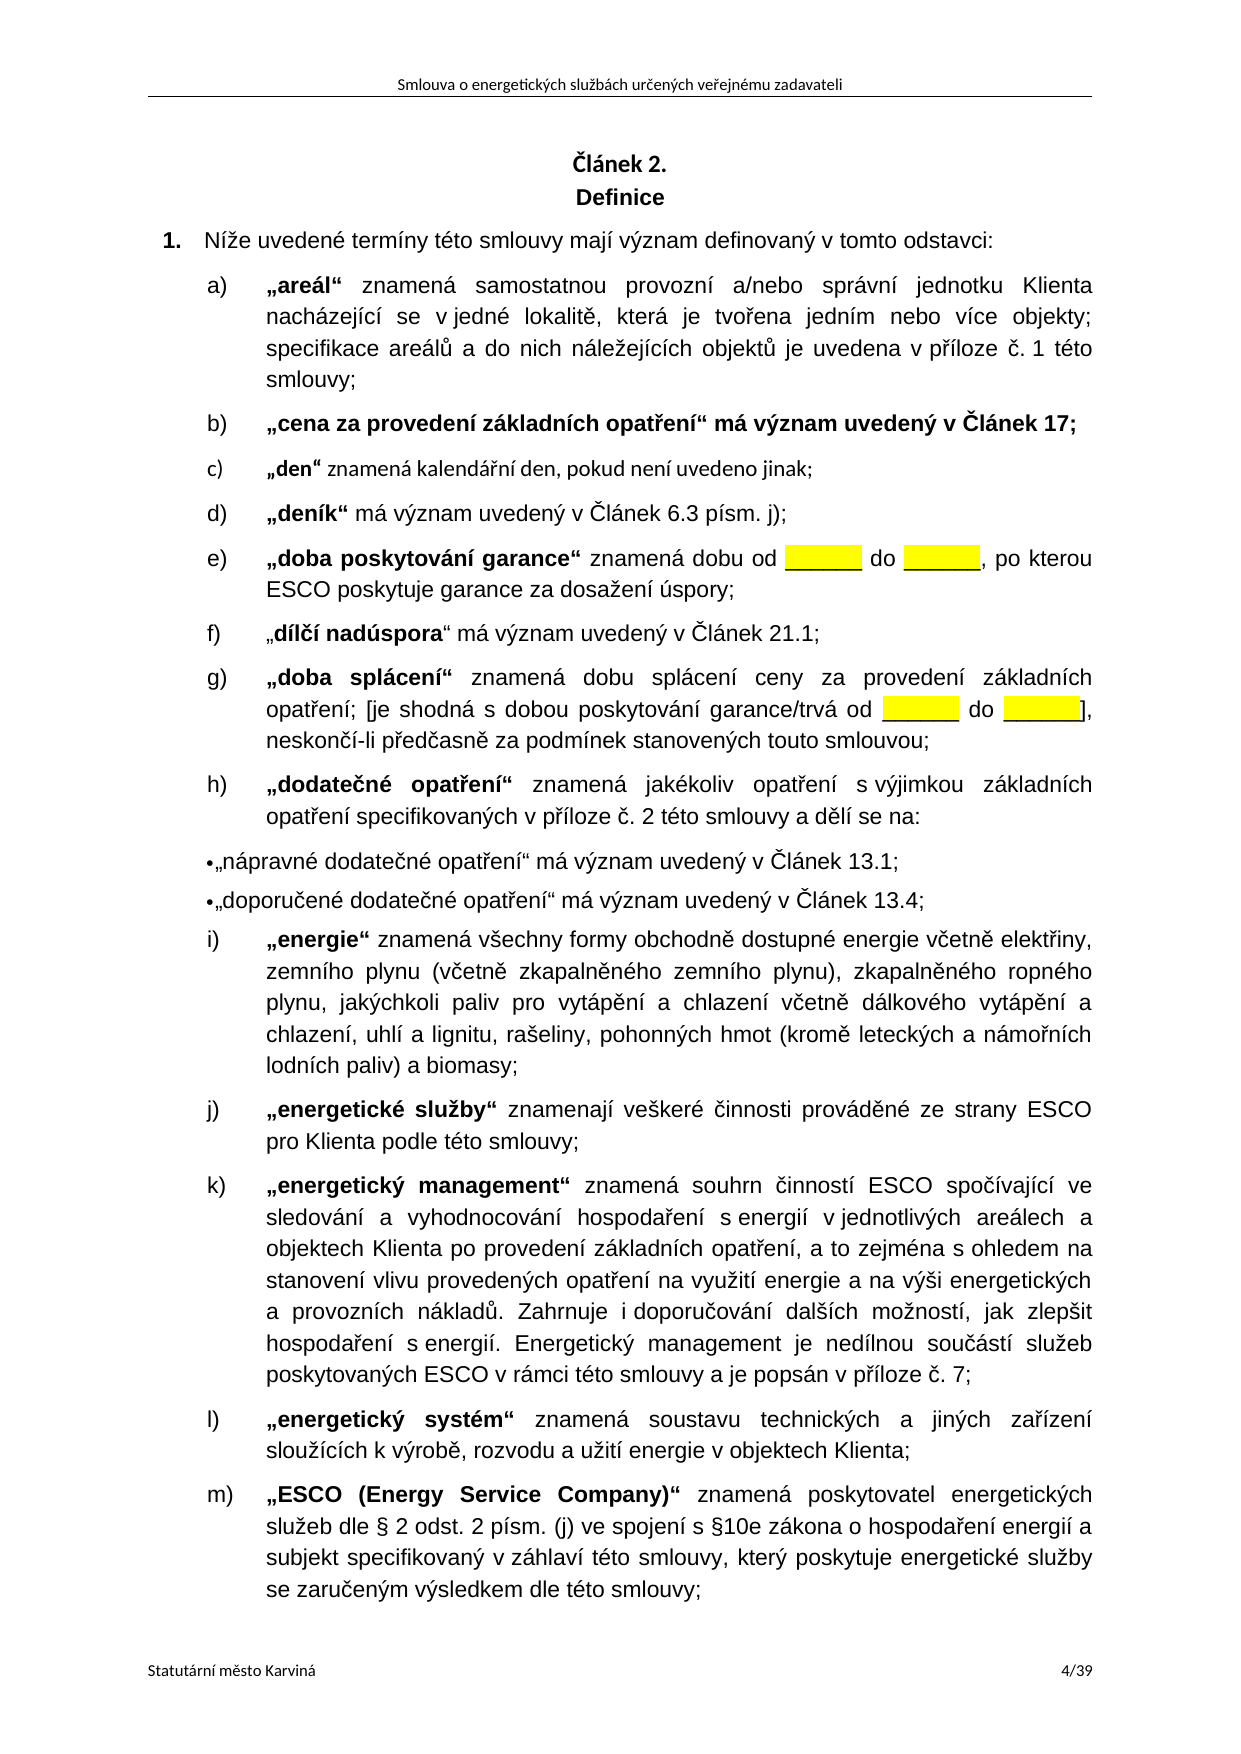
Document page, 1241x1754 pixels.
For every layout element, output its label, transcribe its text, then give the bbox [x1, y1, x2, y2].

subtitle „doba splácení“ znamená dobu splácení ceny za provedení základních opatření; [je shodná s dobou poskytování garance/trvá od ______ do ______], neskončí-li předčasně za podmínek stanovených touto smlouvou; [207, 664, 1092, 754]
subtitle „ESCO (Energy Service Company)“ znamená poskytovatel energetických služeb dle § 2 odst. 2 písm. (j) ve spojení s §10e zákona o hospodaření energií a subjekt specifikovaný v záhlaví této smlouvy, který poskytuje energetické služby se zaručeným výsledkem dle této smlouvy; [207, 1481, 1092, 1602]
subtitle „dílčí nadúspora“ má význam uvedený v Článek 21.1; [207, 620, 1092, 646]
text „doporučené dodatečné opatření“ má význam uvedený v Článek 13.4; [207, 880, 1092, 914]
subtitle „doba poskytování garance“ znamená dobu od ______ do ______, po kterou ESCO poskytuje garance za dosažení úspory; [207, 544, 1092, 602]
subtitle „energetický systém“ znamená soustavu technických a jiných zařízení sloužících k výrobě, rozvodu a užití energie v objektech Klienta; [207, 1406, 1092, 1463]
subtitle Definice [148, 148, 1092, 210]
subtitle „den“ znamená kalendářní den, pokud není uvedeno jinak; [207, 454, 1092, 482]
subtitle „dodatečné opatření“ znamená jakékoliv opatření s výjimkou základních opatření specifikovaných v příloze č. 2 této smlouvy a dělí se na: [207, 771, 1092, 829]
text „nápravné dodatečné opatření“ má význam uvedený v Článek 13.1; [207, 841, 1092, 874]
subtitle „energetické služby“ znamenají veškeré činnosti prováděné ze strany ESCO pro Klienta podle této smlouvy; [207, 1096, 1092, 1154]
subtitle „energie“ znamená všechny formy obchodně dostupné energie včetně elektřiny, zemního plynu (včetně zkapalněného zemního plynu), zkapalněného ropného plynu, jakýchkoli paliv pro vytápění a chlazení včetně dálkového vytápění a chlazení, uhlí a lignitu, rašeliny, pohonných hmot (kromě leteckých a námořních lodních paliv) a biomasy; [207, 926, 1092, 1079]
subtitle Níže uvedené termíny této smlouvy mají význam definovaný v tomto odstavci: [162, 227, 1092, 254]
subtitle „cena za provedení základních opatření“ má význam uvedený v Článek 17; [207, 410, 1092, 437]
subtitle „deník“ má význam uvedený v Článek 6.3 písm. j); [207, 500, 1092, 527]
subtitle „energetický management“ znamená souhrn činností ESCO spočívající ve sledování a vyhodnocování hospodaření s energií v jednotlivých areálech a objektech Klienta po provedení základních opatření, a to zejména s ohledem na stanovení vlivu provedených opatření na využití energie a na výši energetických a provozních nákladů. Zahrnuje i doporučování dalších možností, jak zlepšit hospodaření s energií. Energetický management je nedílnou součástí služeb poskytovaných ESCO v rámci této smlouvy a je popsán v příloze č. 7; [207, 1172, 1092, 1388]
subtitle „areál“ znamená samostatnou provozní a/nebo správní jednotku Klienta nacházející se v jedné lokalitě, která je tvořena jedním nebo více objekty; specifikace areálů a do nich náležejících objektů je uvedena v příloze č. 1 této smlouvy; [207, 272, 1092, 393]
